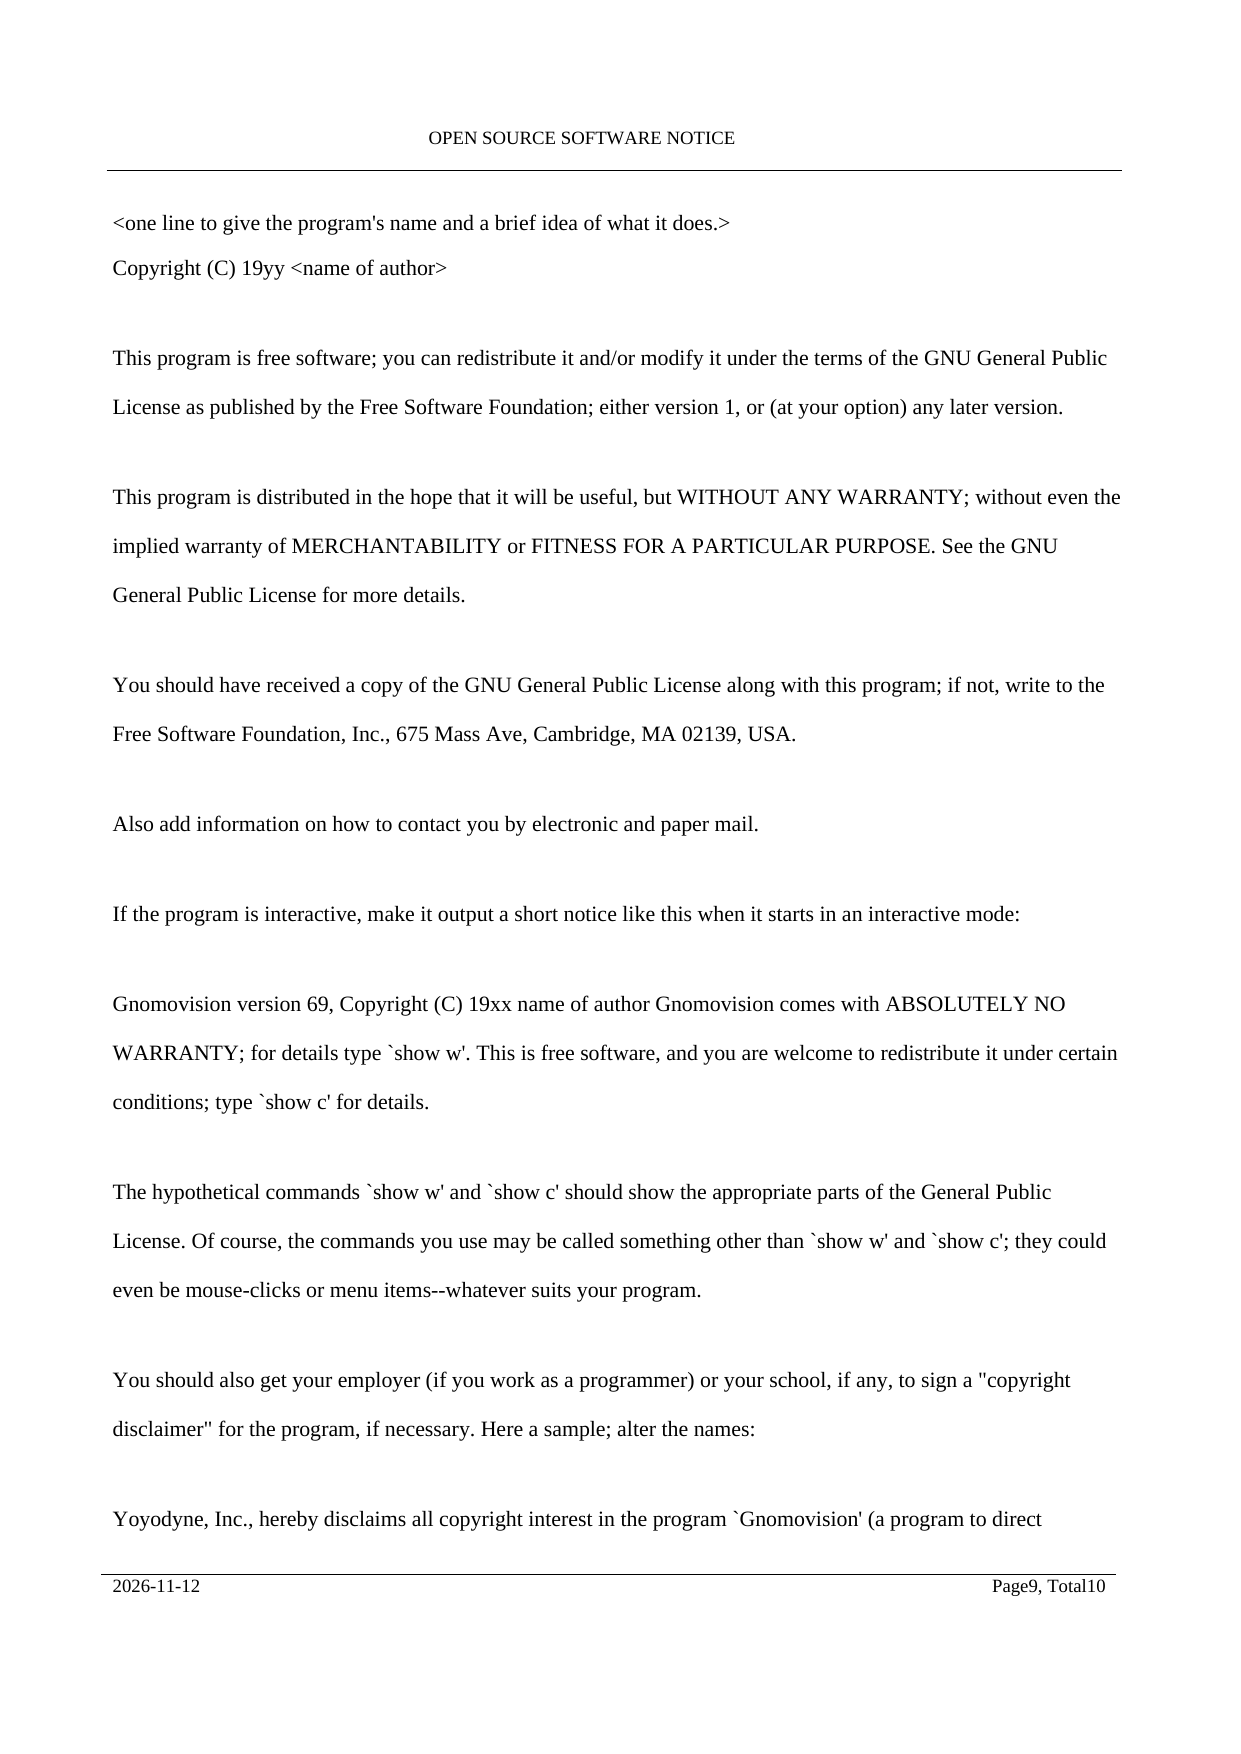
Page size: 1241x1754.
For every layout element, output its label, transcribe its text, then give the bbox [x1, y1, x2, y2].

text Gnomovision version 69, Copyright (C) 19xx name of author Gnomovision comes with ABSOLUTELY NO WARRANTY; for details type `show w'. This is free software, and you are welcome to redistribute it under certain conditions; type `show c' for details. [112, 988, 1128, 1118]
text Also add information on how to contact you by electronic and paper mail. [112, 807, 1128, 840]
text If the program is interactive, make it output a short notice like this when it starts in an interactive mode: [112, 897, 1128, 930]
text The hypothetical commands `show w' and `show c' should show the appropriate parts of the General Public License. Of course, the commands you use may be called something other than `show w' and `show c'; they could even be mouse-clicks or menu items--whatever suits your program. [112, 1175, 1128, 1305]
text You should have received a copy of the GNU General Public License along with this program; if not, write to the Free Software Foundation, Inc., 675 Mass Ave, Cambridge, MA 02139, USA. [112, 668, 1128, 749]
text Copyright (C) 19yy <name of author> [112, 251, 1128, 284]
text <one line to give the program's name and a brief idea of what it does.> [112, 206, 1128, 239]
text You should also get your employer (if you work as a programmer) or your school, if any, to sign a "copyright disclaimer" for the program, if necessary. Here a sample; alter the names: [112, 1363, 1128, 1444]
text This program is free software; you can redistribute it and/or modify it under the terms of the GNU General Public License as published by the Free Software Foundation; either version 1, or (at your option) any later version. [112, 342, 1128, 423]
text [112, 1502, 1128, 1534]
text This program is distributed in the hope that it will be useful, but WITHOUT ANY WARRANTY; without even the implied warranty of MERCHANTABILITY or FITNESS FOR A PARTICULAR PURPOSE. See the GNU General Public License for more details. [112, 481, 1128, 611]
